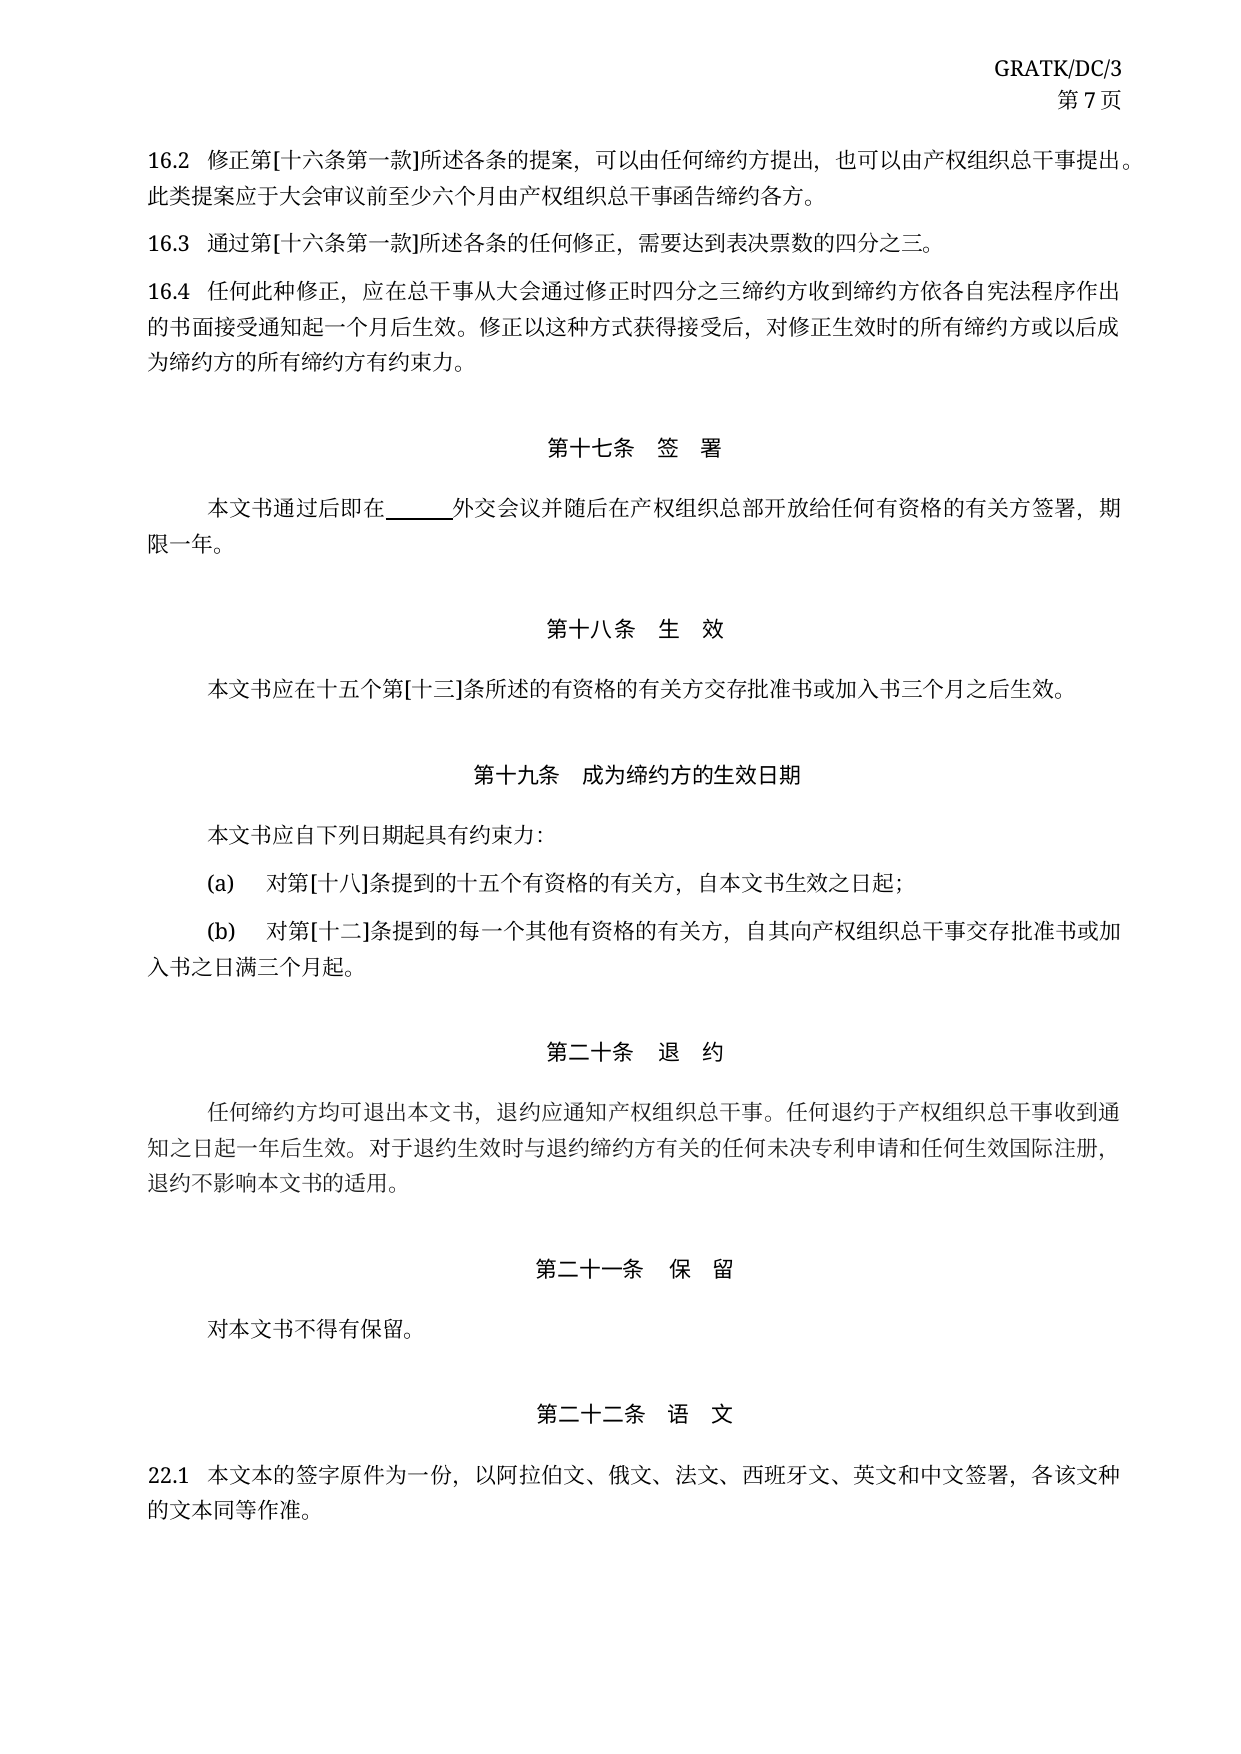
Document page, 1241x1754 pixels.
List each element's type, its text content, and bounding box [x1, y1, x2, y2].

text 16.4 任何此种修正，应在总干事从大会通过修正时四分之三缔约方收到缔约方依各自宪法程序作出的书面接受通知起一个月后生效。修正以这种方式获得接受后，对修正生效时的所有缔约方或以后成为缔约方的所有缔约方有约束力。 [148, 271, 1122, 377]
text 第二十二条 语 文 [148, 1394, 1122, 1429]
text 本文书应自下列日期起具有约束力： [148, 814, 1122, 850]
text (a) 对第[十八]条提到的十五个有资格的有关方，自本文书生效之日起； [148, 862, 1122, 898]
text 第二十一条 保 留 [148, 1248, 1122, 1283]
text 本文书通过后即在 外交会议并随后在产权组织总部开放给任何有资格的有关方签署，期限一年。 [148, 487, 1122, 558]
text 第十九条 成为缔约方的生效日期 [148, 754, 1122, 789]
text 16.3 通过第[十六条第一款]所述各条的任何修正，需要达到表决票数的四分之三。 [148, 223, 1122, 258]
text 对本文书不得有保留。 [148, 1308, 1122, 1344]
text 第十七条 签 署 [148, 427, 1122, 462]
text 本文书应在十五个第[十三]条所述的有资格的有关方交存批准书或加入书三个月之后生效。 [148, 669, 1122, 704]
text (b) 对第[十二]条提到的每一个其他有资格的有关方，自其向产权组织总干事交存批准书或加入书之日满三个月起。 [148, 910, 1122, 981]
text 16.2 修正第[十六条第一款]所述各条的提案，可以由任何缔约方提出，也可以由产权组织总干事提出。此类提案应于大会审议前至少六个月由产权组织总干事函告缔约各方。 [148, 139, 1122, 210]
text 任何缔约方均可退出本文书，退约应通知产权组织总干事。任何退约于产权组织总干事收到通知之日起一年后生效。对于退约生效时与退约缔约方有关的任何未决专利申请和任何生效国际注册，退约不影响本文书的适用。 [148, 1092, 1122, 1198]
text 第十八 条 生 效 [148, 608, 1122, 644]
text 22.1 本文本的签字原件为一份，以阿拉伯文、俄文、法文、西班牙文、英文和中文签署，各该文种的文本同等作准。 [148, 1454, 1122, 1525]
text 第二十条 退 约 [148, 1031, 1122, 1067]
